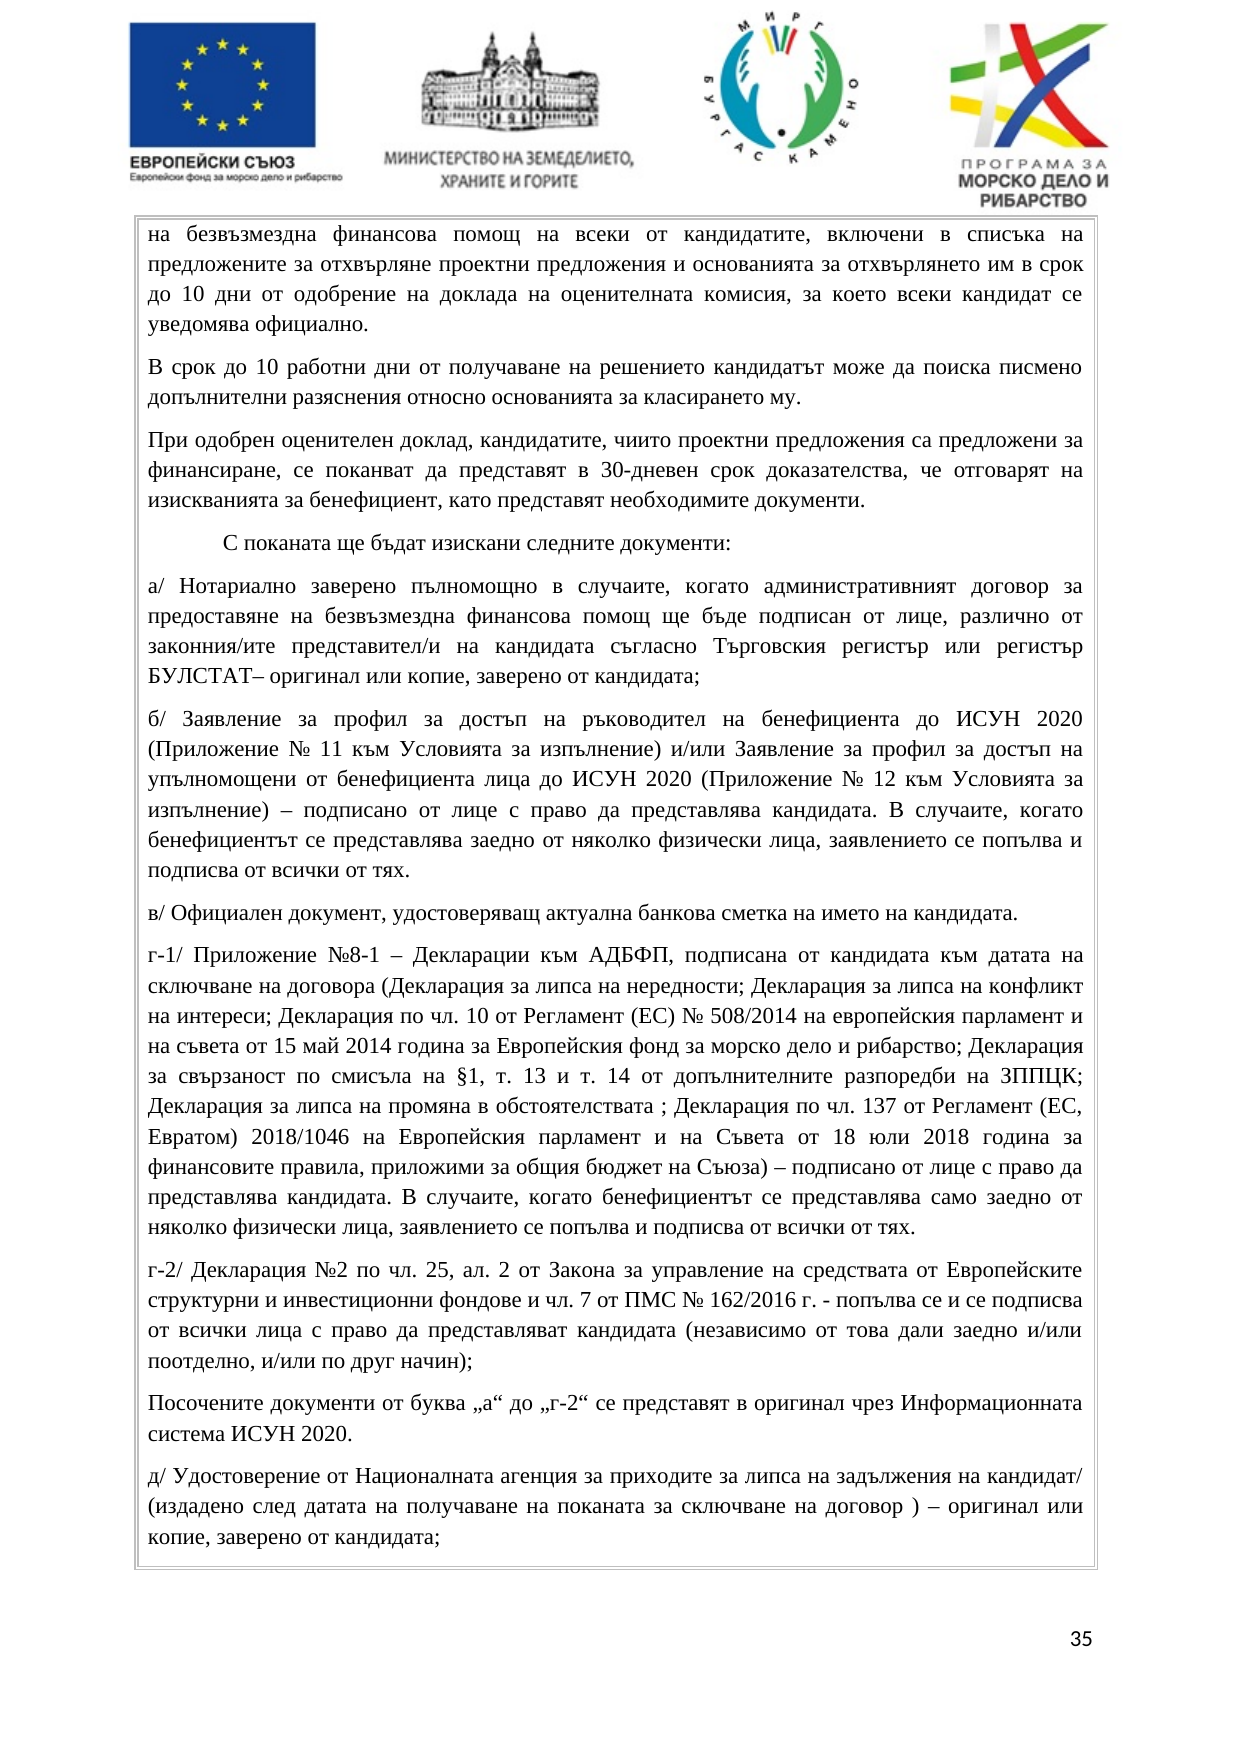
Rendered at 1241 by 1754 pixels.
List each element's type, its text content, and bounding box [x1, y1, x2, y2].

picture [117, 0, 1123, 215]
